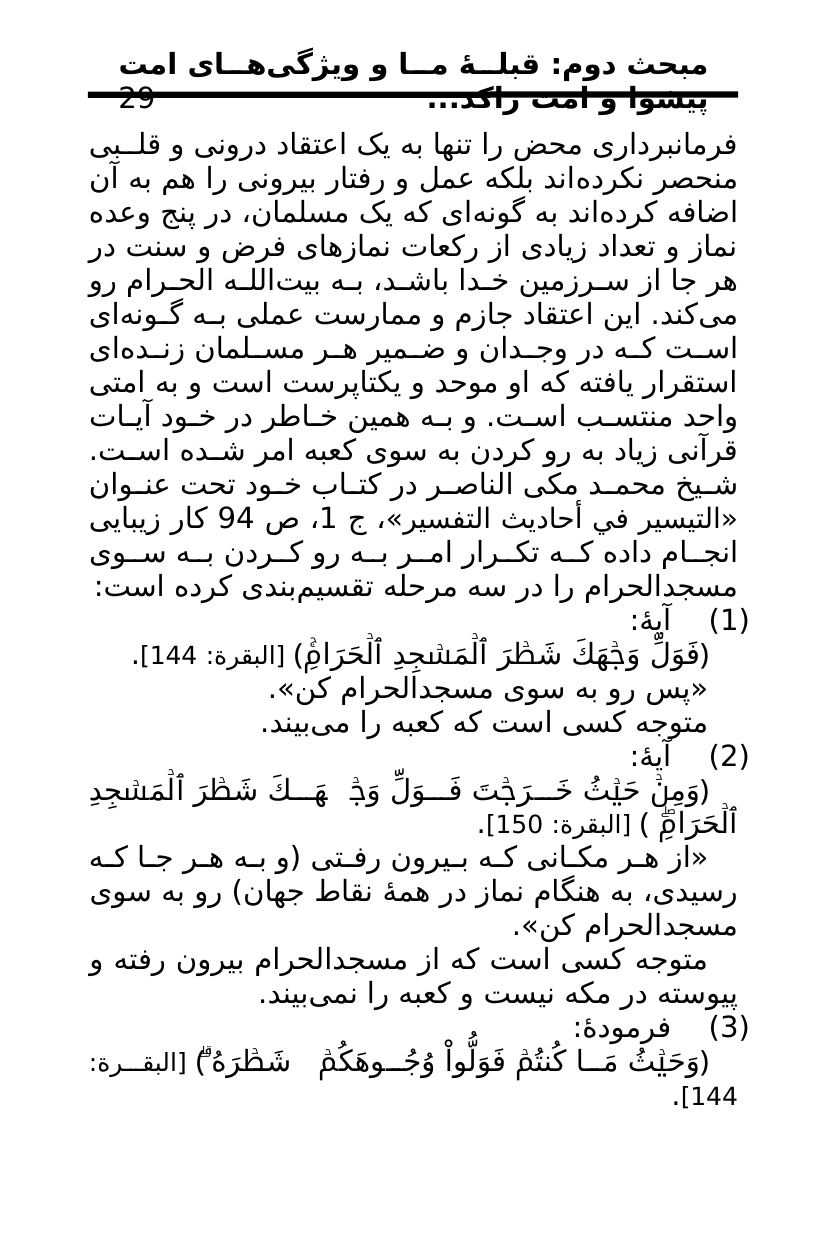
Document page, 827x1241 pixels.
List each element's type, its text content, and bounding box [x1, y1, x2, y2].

text ﴿فَوَلِّ وَجۡهَكَ شَطۡرَ ٱلۡمَسۡجِدِ ٱلۡحَرَامِۚ﴾ [البقرة: 144]. [89, 637, 738, 671]
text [89, 128, 738, 603]
text متوجه کسی است که کعبه را می‌بیند. [89, 705, 738, 739]
list آیۀ: [89, 603, 708, 637]
text متوجه کسی است که از مسجدالحرام بیرون رفته و پیوسته در مکه نیست و کعبه را نمی‌بیند. [89, 943, 738, 1011]
text ﴿وَحَيۡثُ مَا كُنتُمۡ فَوَلُّواْ وُجُوهَكُمۡ شَطۡرَهُۥۗ﴾ [البقرة: 144]. [89, 1044, 738, 1112]
text «از هر مکانی که بیرون رفتی (و به هر جا که رسیدی، به هنگام نماز در همۀ نقاط جهان) رو به سوی مسجدالحرام کن». [89, 841, 738, 943]
text «پس رو به سوی مسجدالحرام کن». [89, 671, 738, 705]
list فرمودۀ: [89, 1011, 708, 1044]
list آیۀ: [89, 739, 708, 773]
text ﴿وَمِنۡ حَيۡثُ خَرَجۡتَ فَوَلِّ وَجۡهَكَ شَطۡرَ ٱلۡمَسۡجِدِ ٱلۡحَرَامِۖ ﴾ [البقرة: 150]. [89, 773, 738, 841]
